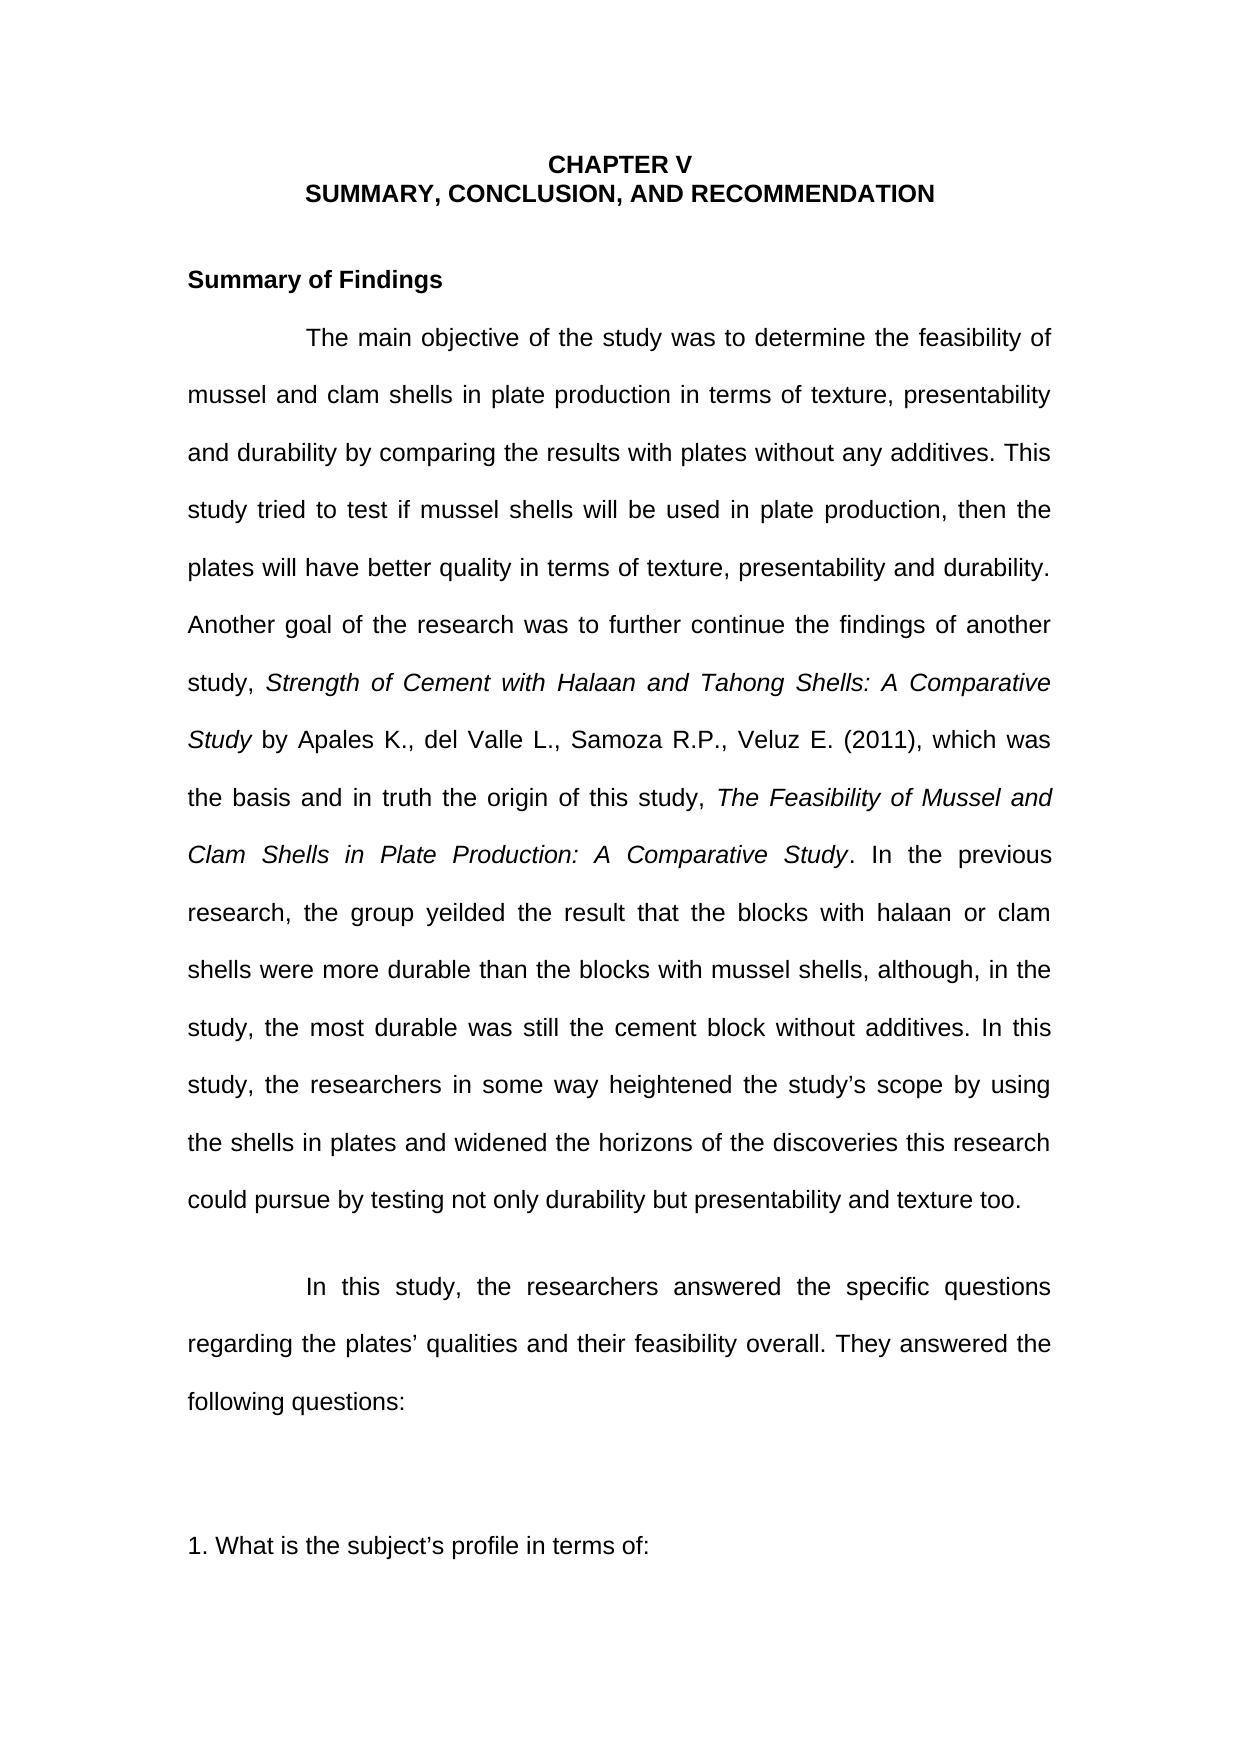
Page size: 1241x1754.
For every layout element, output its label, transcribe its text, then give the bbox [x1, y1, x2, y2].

text The main objective of the study was to determine the feasibility of mussel and clam shells in plate production in terms of texture, presentability and durability by comparing the results with plates without any additives. This study tried to test if mussel shells will be used in plate production, then the plates will have better quality in terms of texture, presentability and durability. Another goal of the research was to further continue the findings of another study, Strength of Cement with Halaan and Tahong Shells: A Comparative Study by Apales K., del Valle L., Samoza R.P., Veluz E. (2011), which was the basis and in truth the origin of this study, The Feasibility of Mussel and Clam Shells in Plate Production: A Comparative Study. In the previous research, the group yeilded the result that the blocks with halaan or clam shells were more durable than the blocks with mussel shells, although, in the study, the most durable was still the cement block without additives. In this study, the researchers in some way heightened the study’s scope by using the shells in plates and widened the horizons of the discoveries this research could pursue by testing not only durability but presentability and texture too. [187, 322, 1053, 1214]
text 1. What is the subject’s profile in terms of: [187, 1531, 1053, 1559]
text CHAPTER V [187, 150, 1053, 179]
text SUMMARY, CONCLUSION, AND RECOMMENDATION [187, 179, 1053, 207]
text In this study, the researchers answered the specific questions regarding the plates’ qualities and their feasibility overall. They answered the following questions: [187, 1272, 1053, 1415]
text Summary of Findings [187, 265, 1053, 294]
